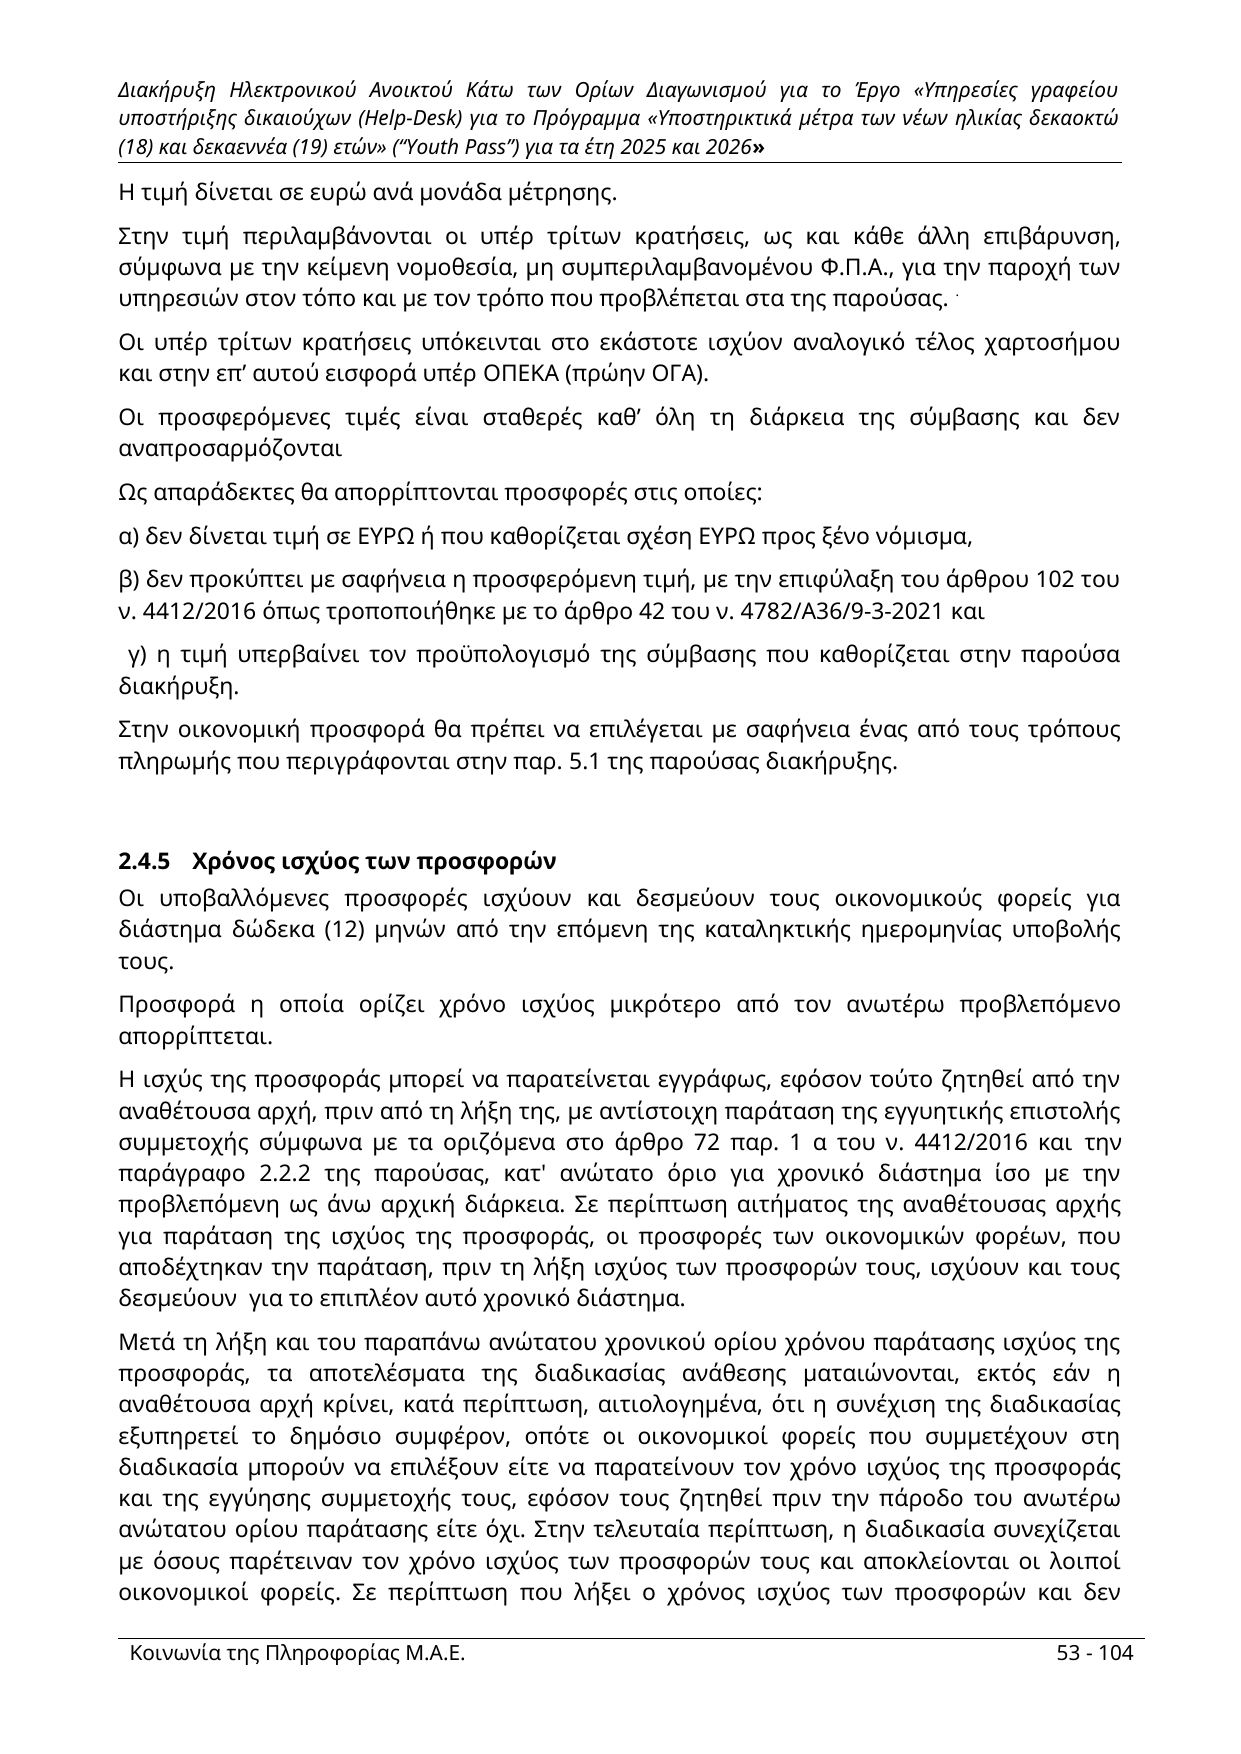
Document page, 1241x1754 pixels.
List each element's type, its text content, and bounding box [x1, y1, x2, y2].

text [118, 1326, 1122, 1607]
text Οι υπέρ τρίτων κρατήσεις υπόκεινται στο εκάστοτε ισχύον αναλογικό τέλος χαρτοσήμου και στην επ’ αυτού εισφορά υπέρ ΟΠΕΚΑ (πρώην ΟΓΑ). [118, 326, 1122, 388]
text α) δεν δίνεται τιμή σε ΕΥΡΩ ή που καθορίζεται σχέση ΕΥΡΩ προς ξένο νόμισμα, [118, 520, 1122, 551]
text γ) η τιμή υπερβαίνει τον προϋπολογισμό της σύμβασης που καθορίζεται στην παρούσα διακήρυξη. [118, 638, 1122, 701]
text Οι υποβαλλόμενες προσφορές ισχύουν και δεσμεύουν τους οικονομικούς φορείς για διάστημα δώδεκα (12) μηνών από την επόμενη της καταληκτικής ημερομηνίας υποβολής τους. [118, 882, 1122, 976]
subtitle Χρόνος ισχύος των προσφορών [118, 845, 1122, 876]
text Στην τιμή περιλαμβάνονται οι υπέρ τρίτων κρατήσεις, ως και κάθε άλλη επιβάρυνση, σύμφωνα με την κείμενη νομοθεσία, μη συμπεριλαμβανομένου Φ.Π.Α., για την παροχή των υπηρεσιών στον τόπο και με τον τρόπο που προβλέπεται στα της παρούσας. . [118, 220, 1122, 313]
text Προσφορά η οποία ορίζει χρόνο ισχύος μικρότερο από τον ανωτέρω προβλεπόμενο απορρίπτεται. [118, 988, 1122, 1051]
text Η ισχύς της προσφοράς μπορεί να παρατείνεται εγγράφως, εφόσον τούτο ζητηθεί από την αναθέτουσα αρχή, πριν από τη λήξη της, με αντίστοιχη παράταση της εγγυητικής επιστολής συμμετοχής σύμφωνα με τα οριζόμενα στο άρθρο 72 παρ. 1 α του ν. 4412/2016 και την παράγραφο 2.2.2 της παρούσας, κατ' ανώτατο όριο για χρονικό διάστημα ίσο με την προβλεπόμενη ως άνω αρχική διάρκεια. Σε περίπτωση αιτήματος της αναθέτουσας αρχής για παράταση της ισχύος της προσφοράς, οι προσφορές των οικονομικών φορέων, που αποδέχτηκαν την παράταση, πριν τη λήξη ισχύος των προσφορών τους, ισχύουν και τους δεσμεύουν για το επιπλέον αυτό χρονικό διάστημα. [118, 1063, 1122, 1313]
text β) δεν προκύπτει με σαφήνεια η προσφερόμενη τιμή, με την επιφύλαξη του άρθρου 102 του ν. 4412/2016 όπως τροποποιήθηκε με το άρθρο 42 του ν. 4782/Α36/9-3-2021 και [118, 563, 1122, 626]
text Οι προσφερόμενες τιμές είναι σταθερές καθ’ όλη τη διάρκεια της σύμβασης και δεν αναπροσαρμόζονται [118, 401, 1122, 463]
text Στην οικονομική προσφορά θα πρέπει να επιλέγεται με σαφήνεια ένας από τους τρόπους πληρωμής που περιγράφονται στην παρ. 5.1 της παρούσας διακήρυξης. [118, 713, 1122, 776]
text Η τιμή δίνεται σε ευρώ ανά μονάδα μέτρησης. [118, 176, 1122, 207]
text Ως απαράδεκτες θα απορρίπτονται προσφορές στις οποίες: [118, 476, 1122, 507]
